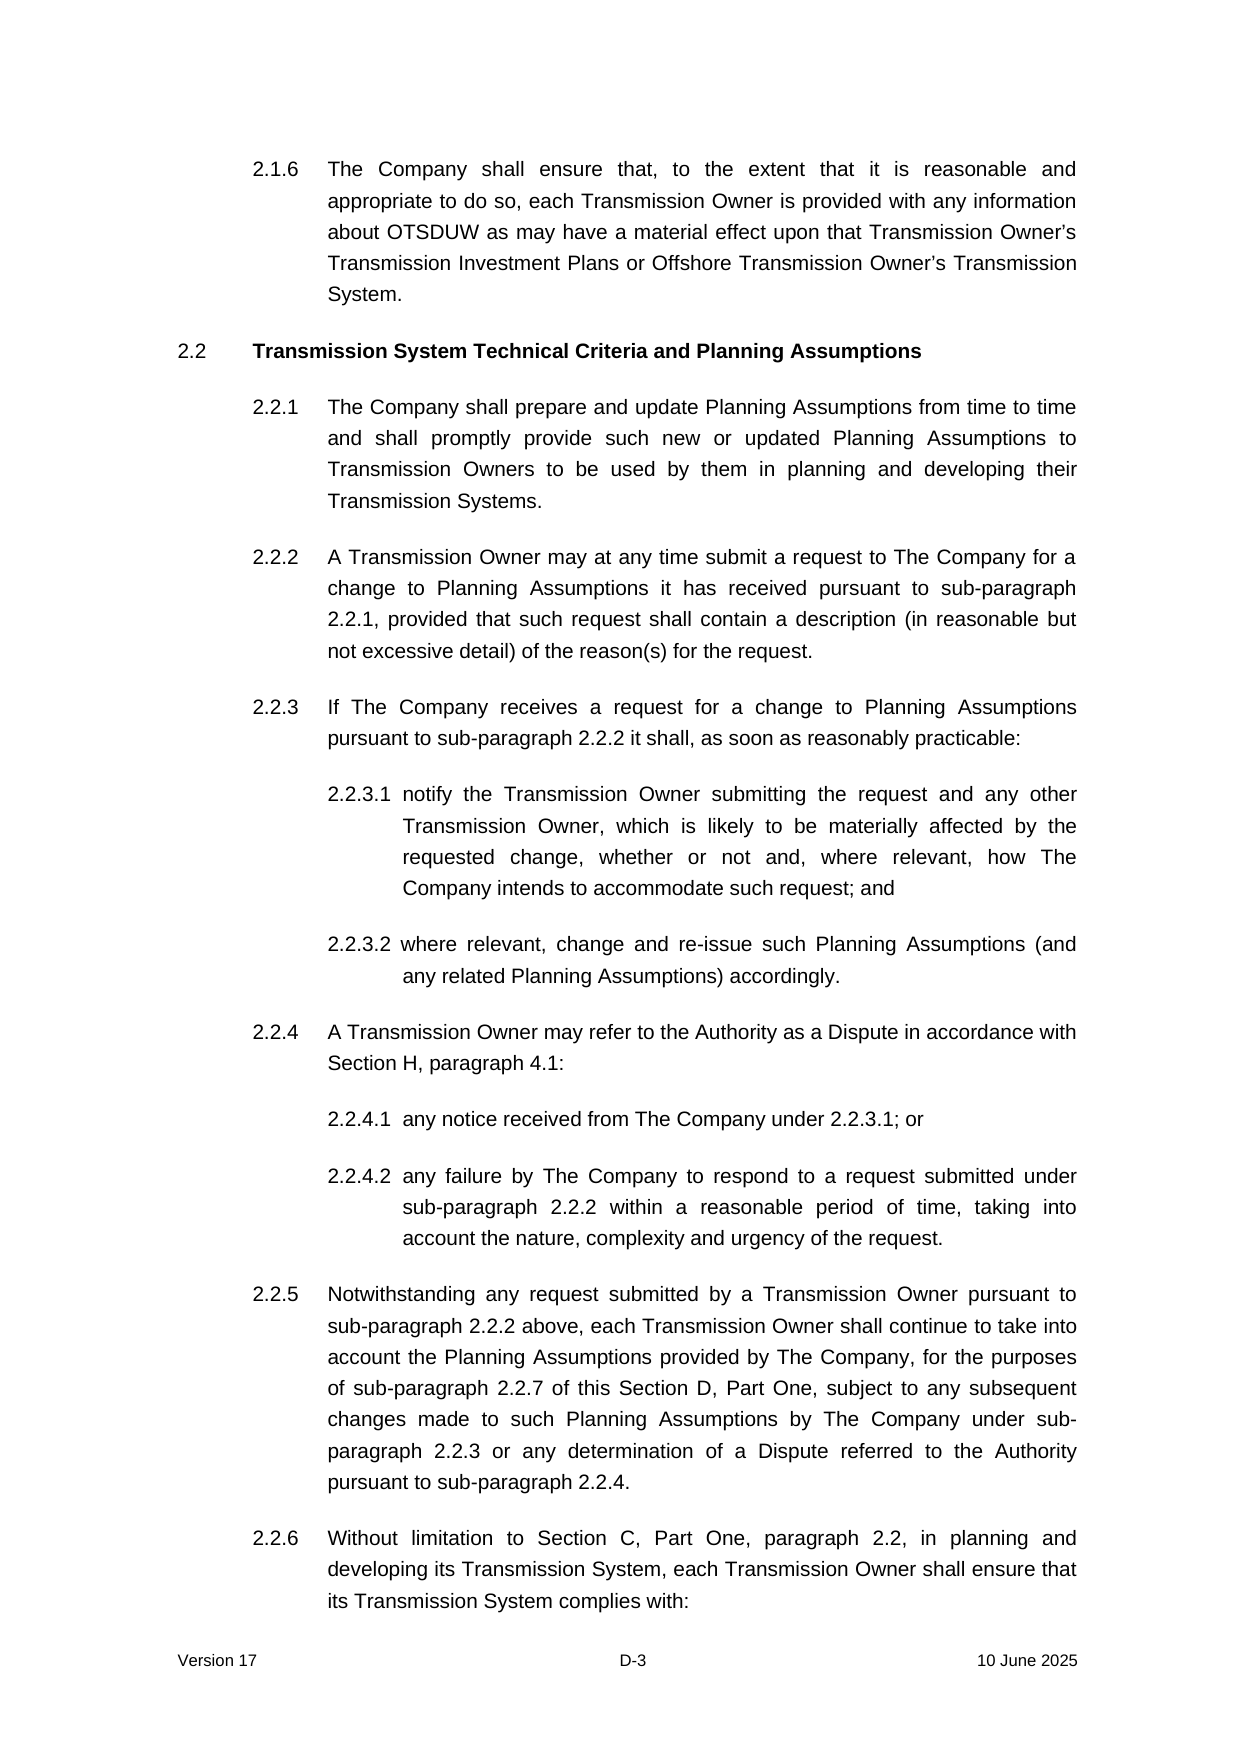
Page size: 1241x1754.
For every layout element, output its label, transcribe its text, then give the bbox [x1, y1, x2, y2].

text 2.1.6 The Company shall ensure that, to the extent that it is reasonable and appropriate to do so, each Transmission Owner is provided with any information about OTSDUW as may have a material effect upon that Transmission Owner’s Transmission Investment Plans or Offshore Transmission Owner’s Transmission System. [252, 150, 1078, 306]
text 2.2.3.1 notify the Transmission Owner submitting the request and any other Transmission Owner, which is likely to be materially affected by the requested change, whether or not and, where relevant, how The Company intends to accommodate such request; and [327, 775, 1078, 900]
text 2.2.3 If The Company receives a request for a change to Planning Assumptions pursuant to sub-paragraph 2.2.2 it shall, as soon as reasonably practicable: [252, 687, 1078, 750]
text 2.2.5 Notwithstanding any request submitted by a Transmission Owner pursuant to sub-paragraph 2.2.2 above, each Transmission Owner shall continue to take into account the Planning Assumptions provided by The Company, for the purposes of sub-paragraph 2.2.7 of this Section D, Part One, subject to any subsequent changes made to such Planning Assumptions by The Company under sub-paragraph 2.2.3 or any determination of a Dispute referred to the Authority pursuant to sub-paragraph 2.2.4. [252, 1275, 1078, 1494]
text 2.2.4.2 any failure by The Company to respond to a request submitted under sub-paragraph 2.2.2 within a reasonable period of time, taking into account the nature, complexity and urgency of the request. [327, 1156, 1078, 1250]
text 2.2.2 A Transmission Owner may at any time submit a request to The Company for a change to Planning Assumptions it has received pursuant to sub-paragraph 2.2.1, provided that such request shall contain a description (in reasonable but not excessive detail) of the reason(s) for the request. [252, 537, 1078, 662]
text 2.2.3.2 where relevant, change and re-issue such Planning Assumptions (and any related Planning Assumptions) accordingly. [327, 925, 1078, 987]
text 2.2 Transmission System Technical Criteria and Planning Assumptions [177, 331, 1078, 362]
text 2.2.4.1 any notice received from The Company under 2.2.3.1; or [252, 1100, 1078, 1131]
text 2.2.4 A Transmission Owner may refer to the Authority as a Dispute in accordance with Section H, paragraph 4.1: [252, 1012, 1078, 1075]
text 2.2.6 Without limitation to Section C, Part One, paragraph 2.2, in planning and developing its Transmission System, each Transmission Owner shall ensure that its Transmission System complies with: [252, 1519, 1078, 1612]
text 2.2.1 The Company shall prepare and update Planning Assumptions from time to time and shall promptly provide such new or updated Planning Assumptions to Transmission Owners to be used by them in planning and developing their Transmission Systems. [252, 387, 1078, 512]
